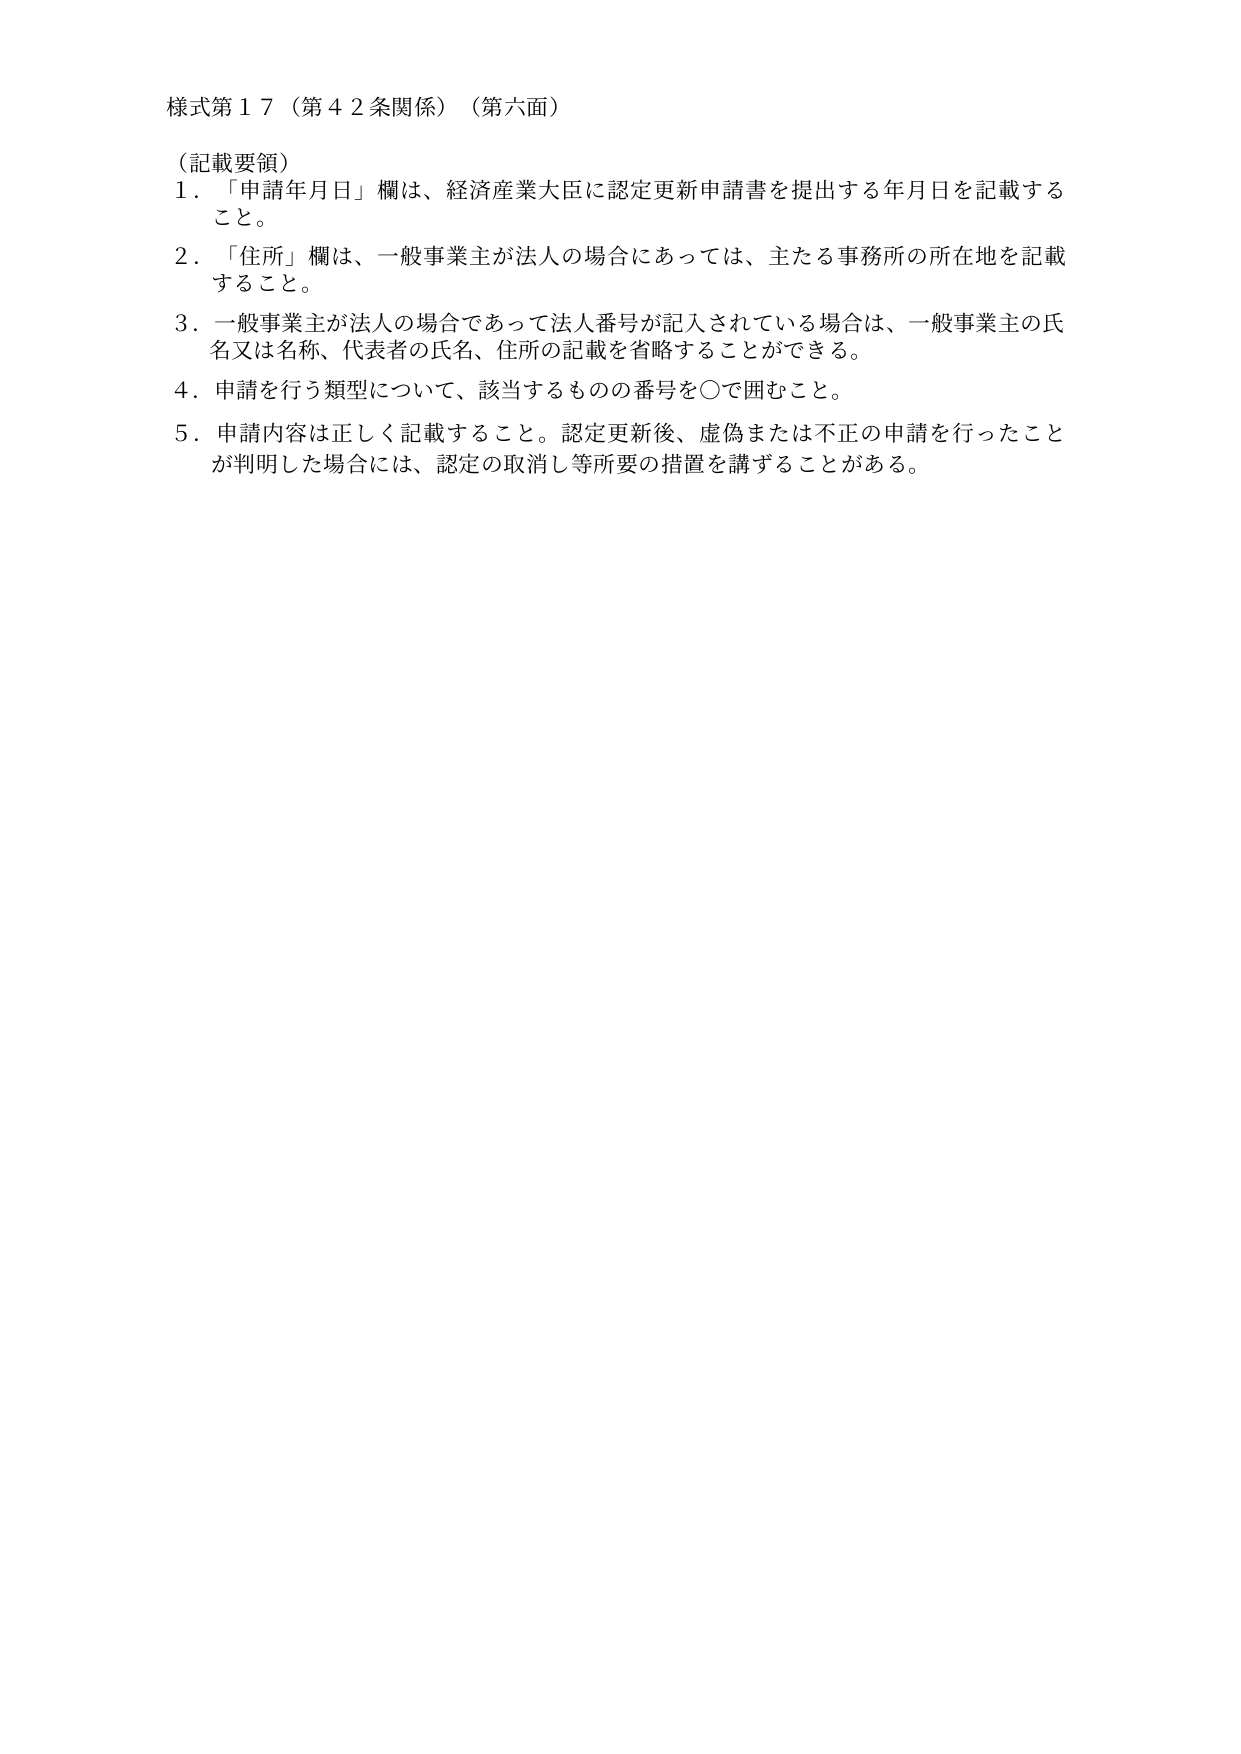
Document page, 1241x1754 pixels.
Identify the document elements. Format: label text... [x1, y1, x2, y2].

text 様式第１７（第４２条関係）（第六面） [167, 89, 1070, 122]
text １．「申請年月日」欄は、経済産業大臣に認定更新申請書を提出する年月日を記載すること。 [170, 176, 1067, 231]
text ３．一般事業主が法人の場合であって法人番号が記入されている場合は、一般事業主の氏名又は名称、代表者の氏名、住所の記載を省略することができる。 [170, 310, 1067, 364]
text （記載要領） [167, 149, 996, 176]
text ２．「住所」欄は、一般事業主が法人の場合にあっては、主たる事務所の所在地を記載すること。 [170, 243, 1067, 297]
text ４．申請を行う類型について、該当するものの番号を○で囲むこと。 [170, 376, 1067, 403]
text ５．申請内容は正しく記載すること。認定更新後、虚偽または不正の申請を行ったことが判明した場合には、認定の取消し等所要の措置を講ずることがある。 [170, 416, 1068, 479]
